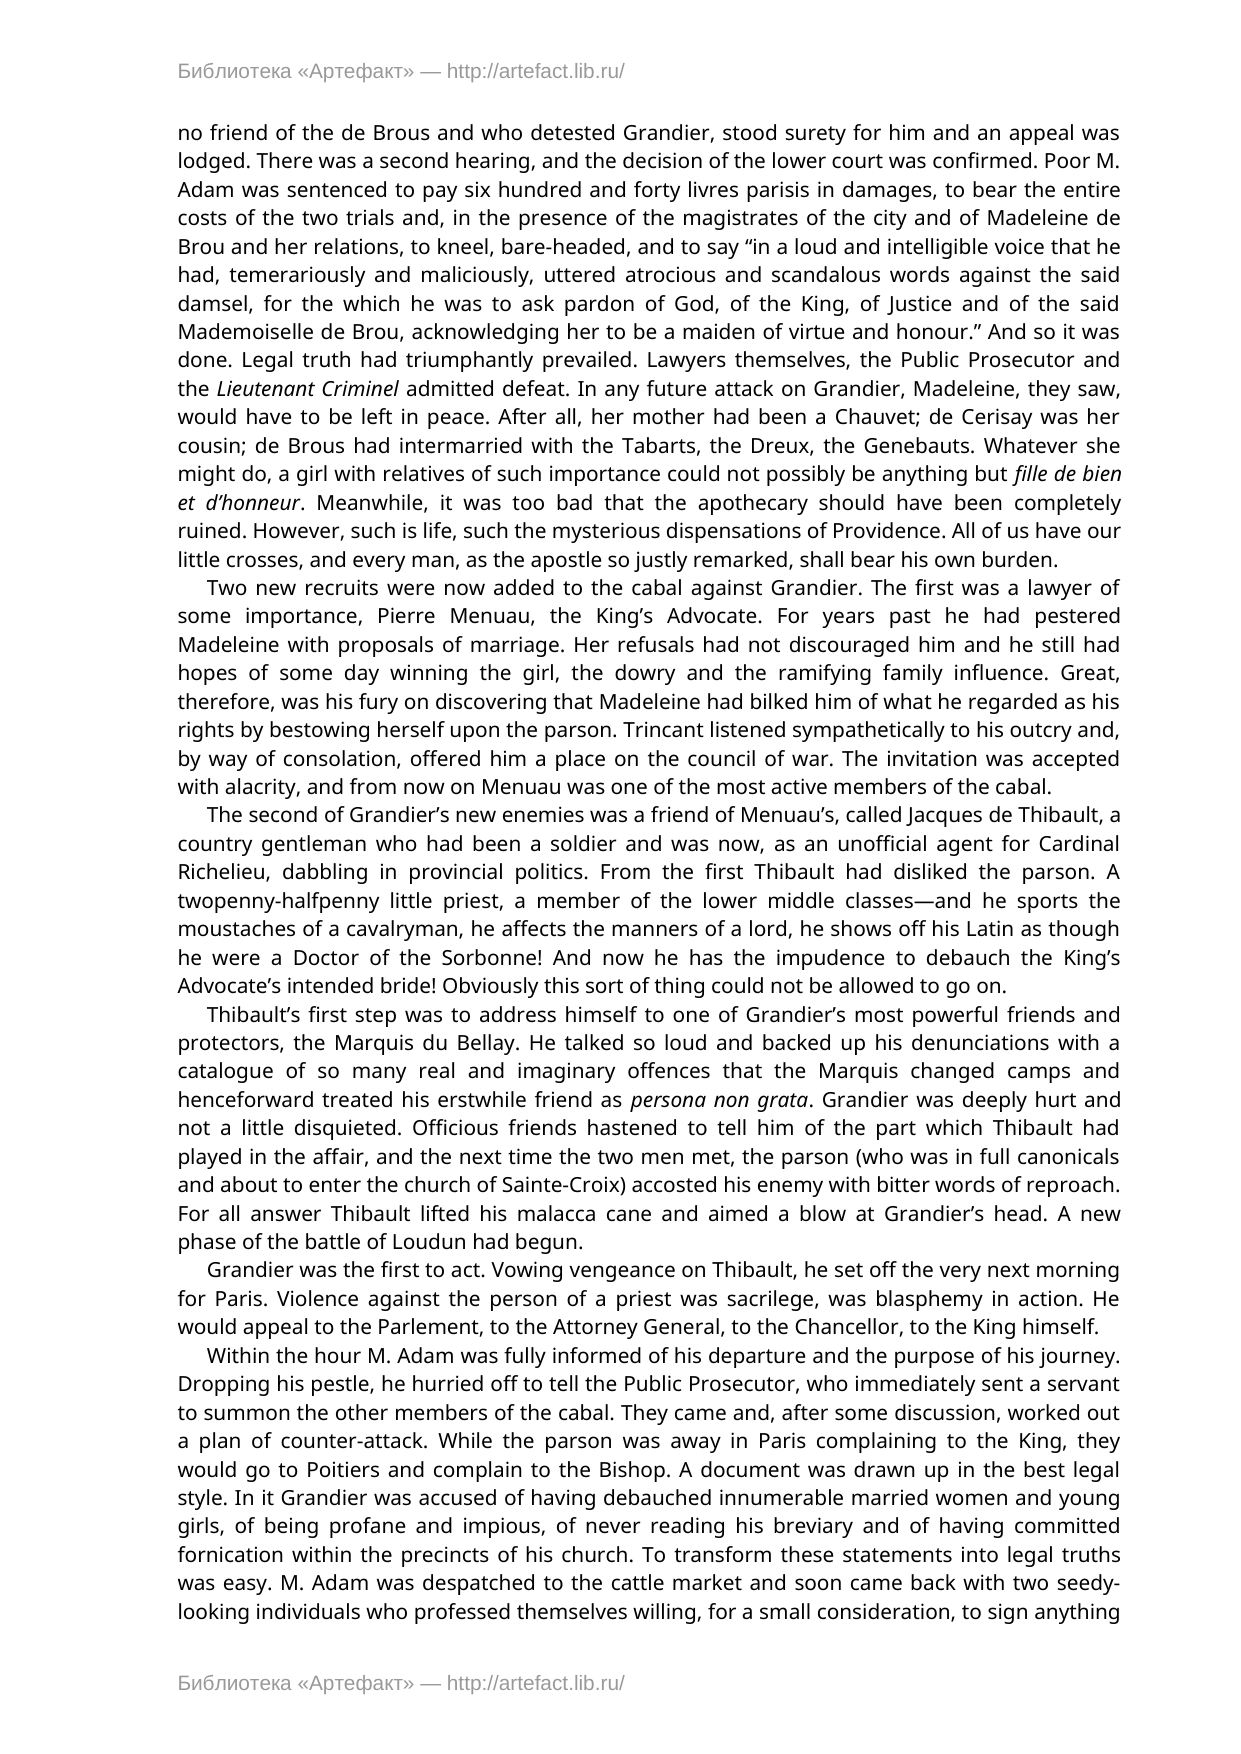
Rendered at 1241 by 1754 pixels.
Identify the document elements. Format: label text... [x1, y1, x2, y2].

text Grandier was the first to act. Vowing vengeance on Thibault, he set off the very next morning for Paris. Violence against the person of a priest was sacrilege, was blasphemy in action. He would appeal to the Parlement, to the Attorney General, to the Chancellor, to the King himself. [177, 1256, 1122, 1341]
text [177, 1341, 1122, 1625]
text Thibault’s first step was to address himself to one of Grandier’s most powerful friends and protectors, the Marquis du Bellay. He talked so loud and backed up his denunciations with a catalogue of so many real and imaginary offences that the Marquis changed camps and henceforward treated his erstwhile friend as persona non grata. Grandier was deeply hurt and not a little disquieted. Officious friends hastened to tell him of the part which Thibault had played in the affair, and the next time the two men met, the parson (who was in full canonicals and about to enter the church of Sainte-Croix) accosted his enemy with bitter words of reproach. For all answer Thibault lifted his malacca cane and aimed a blow at Grandier’s head. A new phase of the battle of Loudun had begun. [177, 1000, 1122, 1256]
text The second of Grandier’s new enemies was a friend of Menuau’s, called Jacques de Thibault, a country gentleman who had been a soldier and was now, as an unofficial agent for Cardinal Richelieu, dabbling in provincial politics. From the first Thibault had disliked the parson. A twopenny-halfpenny little priest, a member of the lower middle classes—and he sports the moustaches of a cavalryman, he affects the manners of a lord, he shows off his Latin as though he were a Doctor of the Sorbonne! And now he has the impudence to debauch the King’s Advocate’s intended bride! Obviously this sort of thing could not be allowed to go on. [177, 801, 1122, 1000]
text Two new recruits were now added to the cabal against Grandier. The first was a lawyer of some importance, Pierre Menuau, the King’s Advocate. For years past he had pestered Madeleine with proposals of marriage. Her refusals had not discouraged him and he still had hopes of some day winning the girl, the dowry and the ramifying family influence. Great, therefore, was his fury on discovering that Madeleine had bilked him of what he regarded as his rights by bestowing herself upon the parson. Trincant listened sympathetically to his outcry and, by way of consolation, offered him a place on the council of war. The invitation was accepted with alacrity, and from now on Menuau was one of the most active members of the cabal. [177, 573, 1122, 801]
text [177, 118, 1122, 573]
